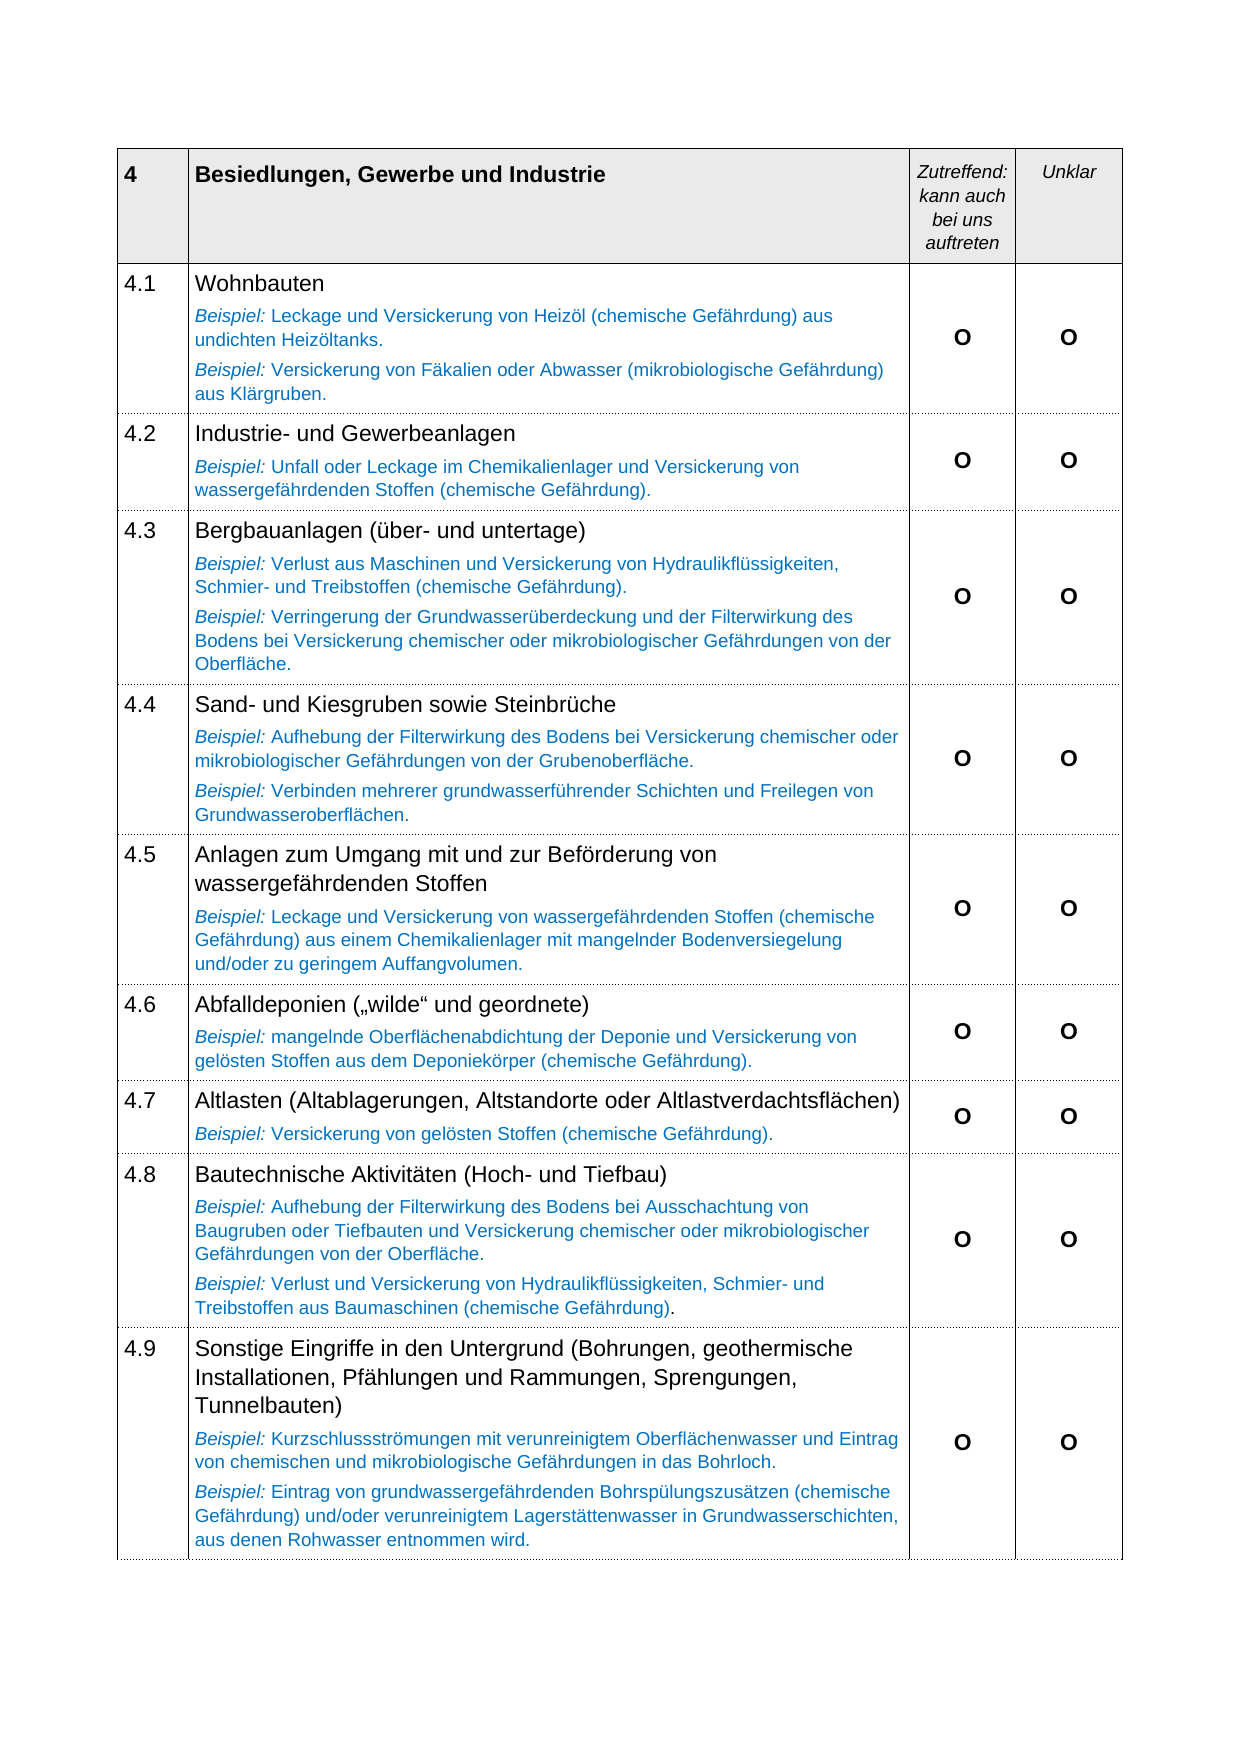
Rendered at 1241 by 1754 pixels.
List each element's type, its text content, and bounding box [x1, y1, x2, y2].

table_cell 4.7 [118, 1080, 188, 1153]
table_cell O [1016, 834, 1122, 983]
table_cell O [1016, 684, 1122, 834]
table_cell Industrie- und Gewerbeanlagen Beispiel: Unfall oder Leckage im Chemikalienlager und Versickerung von wassergefährdenden Stoffen (chemische Gefährdung). [189, 413, 909, 510]
table_cell O [910, 684, 1015, 834]
table_cell Sand- und Kiesgruben sowie Steinbrüche Beispiel: Aufhebung der Filterwirkung des Bodens bei Versickerung chemischer oder mikrobiologischer Gefährdungen von der Grubenoberfläche. Beispiel: Verbinden mehrerer grundwasserführender Schichten und Freilegen von Grundwasseroberflächen. [189, 684, 909, 834]
table_cell 4.8 [118, 1153, 188, 1327]
table_cell O [1016, 1327, 1122, 1559]
table_header Unklar [1016, 149, 1122, 263]
table_cell 4.4 [118, 684, 188, 834]
table_cell O [910, 1327, 1015, 1559]
table_cell 4.2 [118, 413, 188, 510]
table_cell Bergbauanlagen (über- und untertage) Beispiel: Verlust aus Maschinen und Versickerung von Hydraulikflüssigkeiten, Schmier- und Treibstoffen (chemische Gefährdung). Beispiel: Verringerung der Grundwasserüberdeckung und der Filterwirkung des Bodens bei Versickerung chemischer oder mikrobiologischer Gefährdungen von der Oberfläche. [189, 510, 909, 684]
table_cell O [910, 264, 1015, 413]
table_cell O [910, 984, 1015, 1080]
table_cell 4.3 [118, 510, 188, 684]
table_cell Abfalldeponien („wilde“ und geordnete) Beispiel: mangelnde Oberflächenabdichtung der Deponie und Versickerung von gelösten Stoffen aus dem Deponiekörper (chemische Gefährdung). [189, 984, 909, 1080]
table_cell O [1016, 1153, 1122, 1327]
table_header Besiedlungen, Gewerbe und Industrie [189, 149, 909, 263]
table_cell 4.5 [118, 834, 188, 983]
table_header Zutreffend: kann auch bei uns auftreten [910, 149, 1015, 263]
table_cell 4.1 [118, 264, 188, 413]
table_cell Anlagen zum Umgang mit und zur Beförderung von wassergefährdenden Stoffen Beispiel: Leckage und Versickerung von wassergefährdenden Stoffen (chemische Gefährdung) aus einem Chemikalienlager mit mangelnder Bodenversiegelung und/oder zu geringem Auffangvolumen. [189, 834, 909, 983]
table_header 4 [118, 149, 188, 263]
table_cell Altlasten (Altablagerungen, Altstandorte oder Altlastverdachtsflächen) Beispiel: Versickerung von gelösten Stoffen (chemische Gefährdung). [189, 1080, 909, 1153]
table_cell O [1016, 264, 1122, 413]
table_cell O [1016, 984, 1122, 1080]
table_cell O [1016, 510, 1122, 684]
table_cell O [910, 1153, 1015, 1327]
table_cell O [910, 834, 1015, 983]
table_cell Sonstige Eingriffe in den Untergrund (Bohrungen, geothermische Installationen, Pfählungen und Rammungen, Sprengungen, Tunnelbauten) Beispiel: Kurzschlussströmungen mit verunreinigtem Oberflächenwasser und Eintrag von chemischen und mikrobiologische Gefährdungen in das Bohrloch. Beispiel: Eintrag von grundwassergefährdenden Bohrspülungszusätzen (chemische Gefährdung) und/oder verunreinigtem Lagerstättenwasser in Grundwasserschichten, aus denen Rohwasser entnommen wird. [189, 1327, 909, 1559]
table_cell Wohnbauten Beispiel: Leckage und Versickerung von Heizöl (chemische Gefährdung) aus undichten Heizöltanks. Beispiel: Versickerung von Fäkalien oder Abwasser (mikrobiologische Gefährdung) aus Klärgruben. [189, 264, 909, 413]
table_cell O [1016, 1080, 1122, 1153]
table_cell O [1016, 413, 1122, 510]
table_cell Bautechnische Aktivitäten (Hoch- und Tiefbau) Beispiel: Aufhebung der Filterwirkung des Bodens bei Ausschachtung von Baugruben oder Tiefbauten und Versickerung chemischer oder mikrobiologischer Gefährdungen von der Oberfläche. Beispiel: Verlust und Versickerung von Hydraulikflüssigkeiten, Schmier- und Treibstoffen aus Baumaschinen (chemische Gefährdung). [189, 1153, 909, 1327]
table_cell 4.6 [118, 984, 188, 1080]
table_cell O [910, 510, 1015, 684]
table_cell O [910, 413, 1015, 510]
table_cell O [910, 1080, 1015, 1153]
table_cell 4.9 [118, 1327, 188, 1559]
